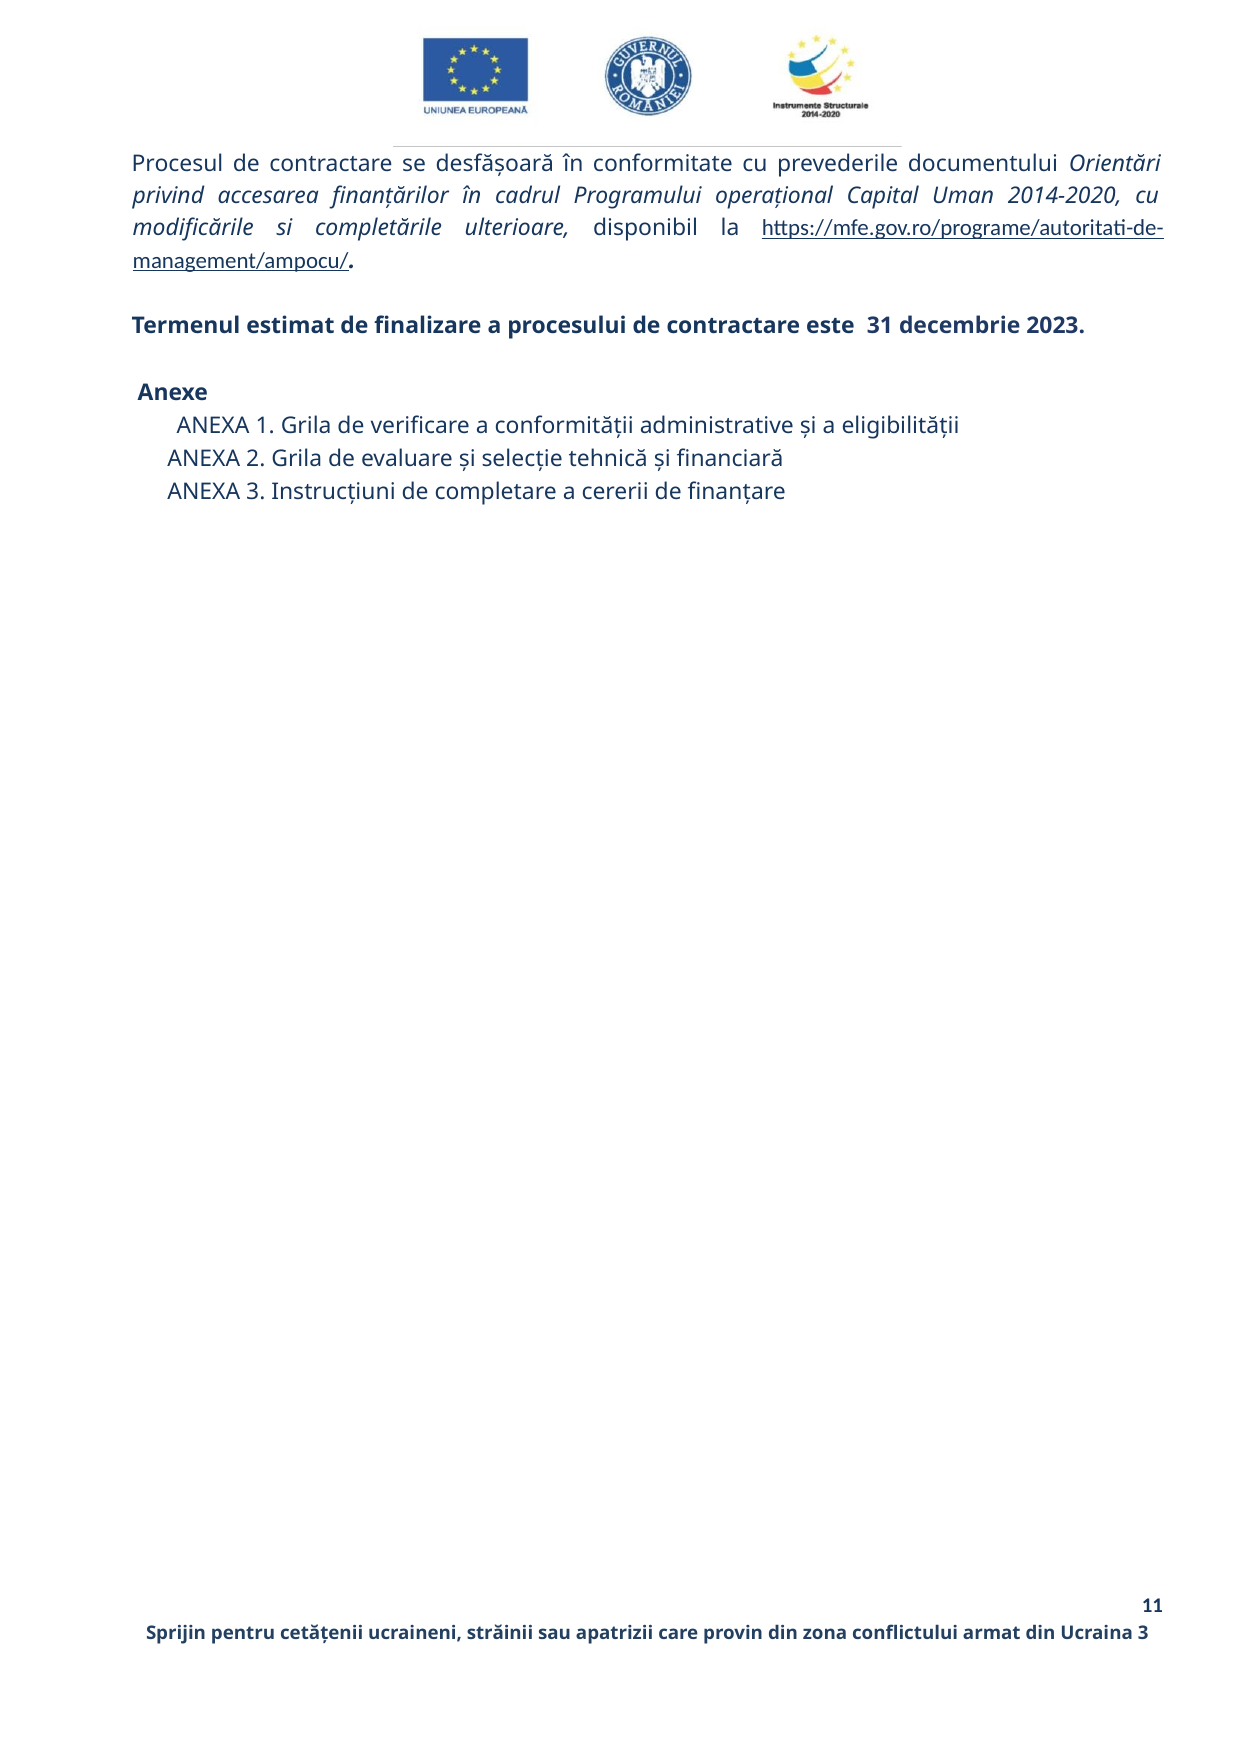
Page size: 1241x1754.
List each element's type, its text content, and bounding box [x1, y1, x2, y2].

text ANEXA 3. Instrucțiuni de completare a cererii de finanțare [131, 475, 1163, 506]
text ANEXA 2. Grila de evaluare și selecție tehnică și financiară [131, 442, 1163, 474]
subtitle Anexe [131, 376, 1163, 407]
text ANEXA 1. Grila de verificare a conformității administrative și a eligibilității [171, 409, 1163, 440]
text Termenul estimat de finalizare a procesului de contractare este 31 decembrie 2023. [131, 309, 1163, 341]
text Procesul de contractare se desfășoară în conformitate cu prevederile documentului Orientări privind accesarea finanțărilor în cadrul Programului operațional Capital Uman 2014-2020, cu modificările si completările ulterioare, disponibil la https://mfe.gov.ro/programe/autoritati-de-management/ampocu/. [131, 147, 1163, 275]
picture [393, 14, 902, 147]
